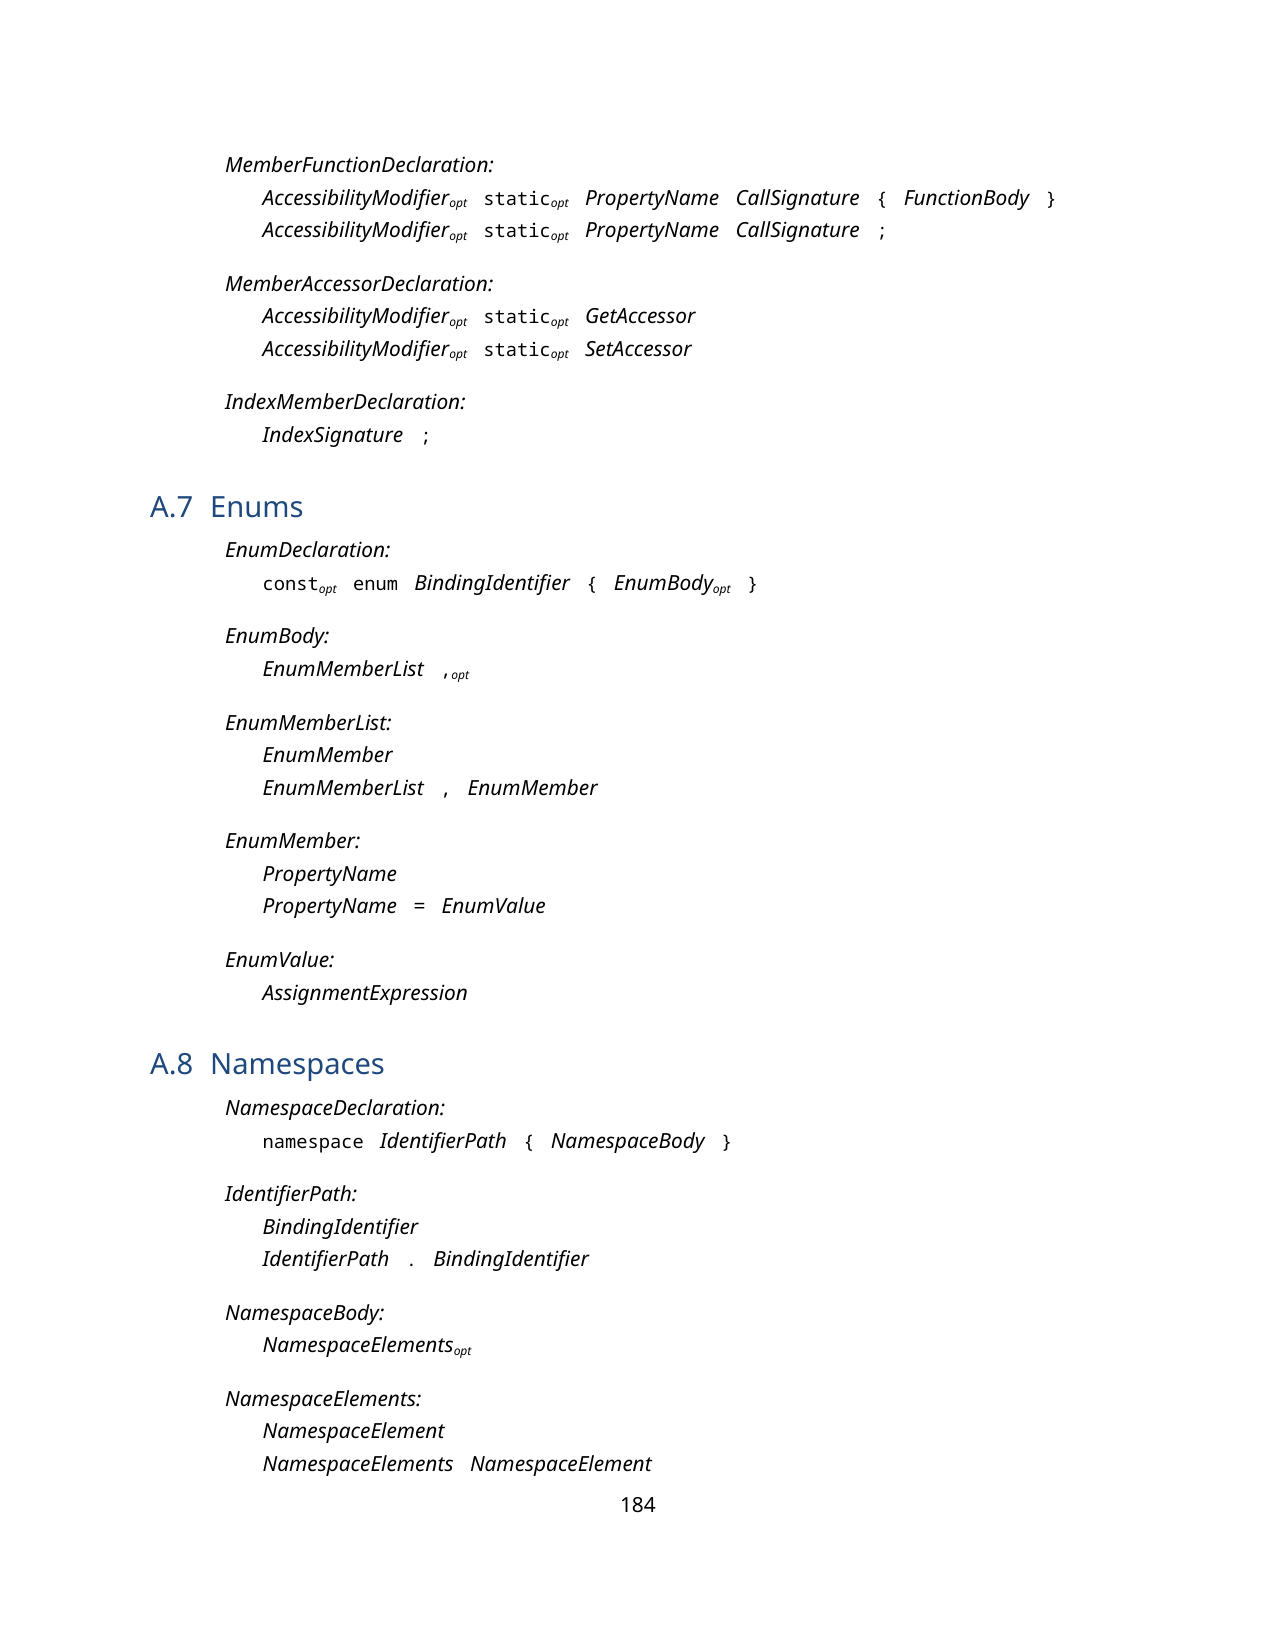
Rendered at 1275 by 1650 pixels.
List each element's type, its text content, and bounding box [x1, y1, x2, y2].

text NamespaceElements: NamespaceElement NamespaceElements NamespaceElement [225, 1384, 1125, 1478]
text IdentifierPath: BindingIdentifier IdentifierPath . BindingIdentifier [225, 1179, 1125, 1273]
text Enums [150, 486, 1125, 526]
text MemberFunctionDeclaration: AccessibilityModifieropt staticopt PropertyName CallSignature { FunctionBody } AccessibilityModifieropt staticopt PropertyName CallSignature ; [225, 150, 1125, 244]
text EnumBody: EnumMemberList ,opt [225, 622, 1125, 683]
text NamespaceDeclaration: namespace IdentifierPath { NamespaceBody } [225, 1093, 1125, 1154]
text EnumMember: PropertyName PropertyName = EnumValue [225, 826, 1125, 920]
text MemberAccessorDeclaration: AccessibilityModifieropt staticopt GetAccessor AccessibilityModifieropt staticopt SetAccessor [225, 269, 1125, 362]
text EnumValue: AssignmentExpression [225, 945, 1125, 1006]
text NamespaceBody: NamespaceElementsopt [225, 1298, 1125, 1359]
text EnumDeclaration: constopt enum BindingIdentifier { EnumBodyopt } [225, 536, 1125, 597]
text Namespaces [150, 1043, 1125, 1083]
text IndexMemberDeclaration: IndexSignature ; [225, 387, 1125, 448]
text EnumMemberList: EnumMember EnumMemberList , EnumMember [225, 708, 1125, 801]
